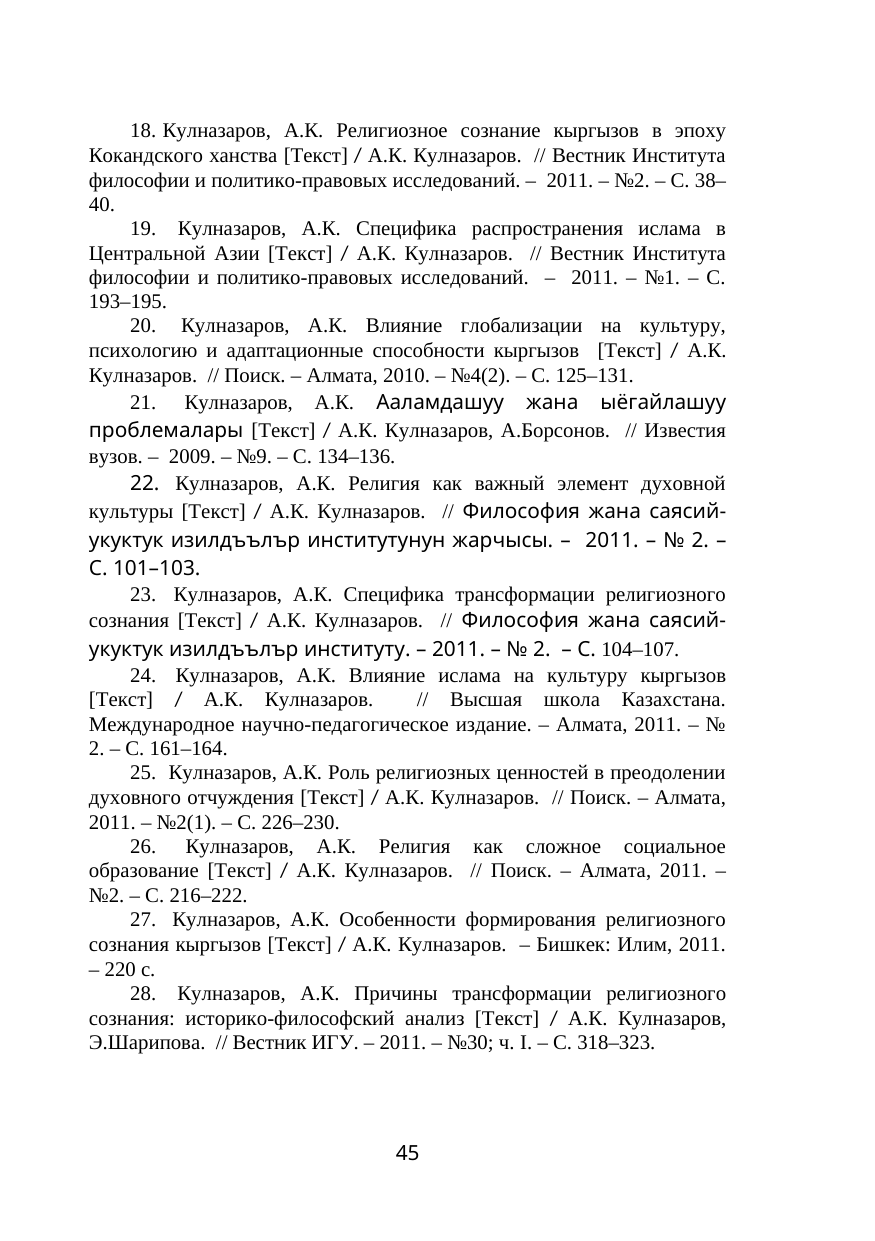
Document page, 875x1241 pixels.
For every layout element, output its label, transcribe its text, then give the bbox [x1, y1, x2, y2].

list Кулназаров, А.К. Влияние глобализации на культуру, психологию и адаптационные способности кыргызов [Текст] / А.К. Кулназаров. // Поиск. – Алмата, 2010. – №4(2). – С. 125–131. [89, 313, 726, 387]
list Кулназаров, А.К. Роль религиозных ценностей в преодолении духовного отчуждения [Текст] / А.К. Кулназаров. // Поиск. – Алмата, 2011. – №2(1). – С. 226–230. [89, 760, 726, 834]
list Кулназаров, А.К. Религия как сложное социальное образование [Текст] / А.К. Кулназаров. // Поиск. – Алмата, 2011. – №2. – С. 216–222. [89, 834, 726, 907]
list Кулназаров, А.К. Религиозное сознание кыргызов в эпоху Кокандского ханства [Текст] / А.К. Кулназаров. // Вестник Института философии и политико-правовых исследований. – 2011. – №2. – С. 38–40. [89, 118, 726, 216]
list Кулназаров, А.К. Влияние ислама на культуру кыргызов [Текст] / А.К. Кулназаров. // Высшая школа Казахстана. Международное научно-педагогическое издание. – Алмата, 2011. – № 2. – С. 161–164. [89, 662, 726, 760]
list Кулназаров, А.К. Особенности формирования религиозного сознания кыргызов [Текст] / А.К. Кулназаров. – Бишкек: Илим, 2011. – 220 с. [89, 907, 726, 981]
list Кулназаров, А.К. Причины трансформации религиозного сознания: историко-философский анализ [Текст] / А.К. Кулназаров, Э.Шарипова. // Вестник ИГУ. – 2011. – №30; ч. I. – С. 318–323. [89, 981, 726, 1054]
list Кулназаров, А.К. Религия как важный элемент духовной культуры [Текст] / А.К. Кулназаров. // Философия жана саясий-укуктук изилдъълър институтунун жарчысы. – 2011. – № 2. – С. 101–103. [89, 468, 726, 582]
list Кулназаров, А.К. Специфика трансформации религиозного сознания [Текст] / А.К. Кулназаров. // Философия жана саясий-укуктук изилдъълър институту. – 2011. – № 2. – С. 104–107. [89, 582, 726, 662]
list Кулназаров, А.К. Специфика распространения ислама в Центральной Азии [Текст] / А.К. Кулназаров. // Вестник Института философии и политико-правовых исследований. – 2011. – №1. – С. 193–195. [89, 216, 726, 313]
list Кулназаров, А.К. Ааламдашуу жана ыёгайлашуу проблемалары [Текст] / А.К. Кулназаров, А.Борсонов. // Известия вузов. – 2009. – №9. – С. 134–136. [89, 387, 726, 468]
